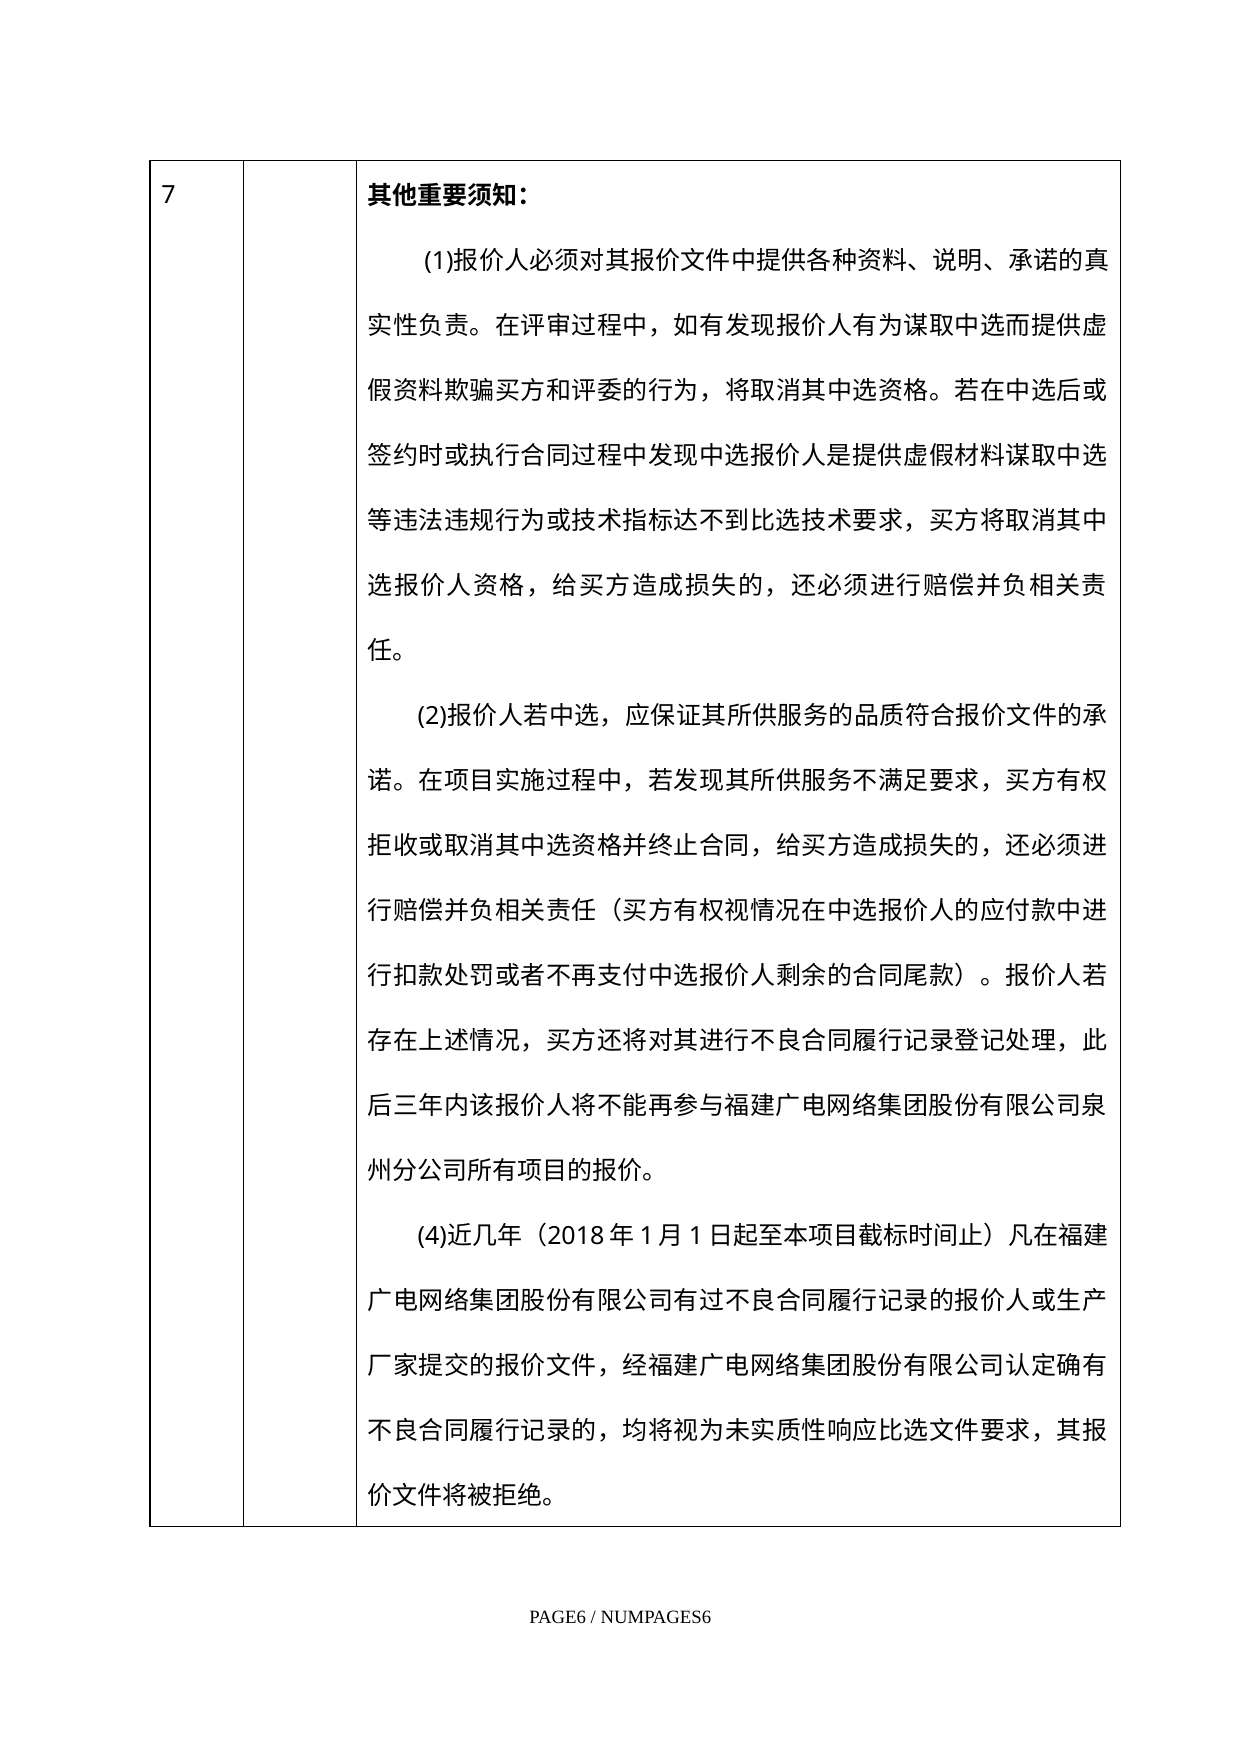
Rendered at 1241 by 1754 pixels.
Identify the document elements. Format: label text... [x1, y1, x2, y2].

table_cell [244, 161, 356, 1526]
table_cell 7 [151, 161, 243, 1526]
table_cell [357, 161, 1120, 1526]
